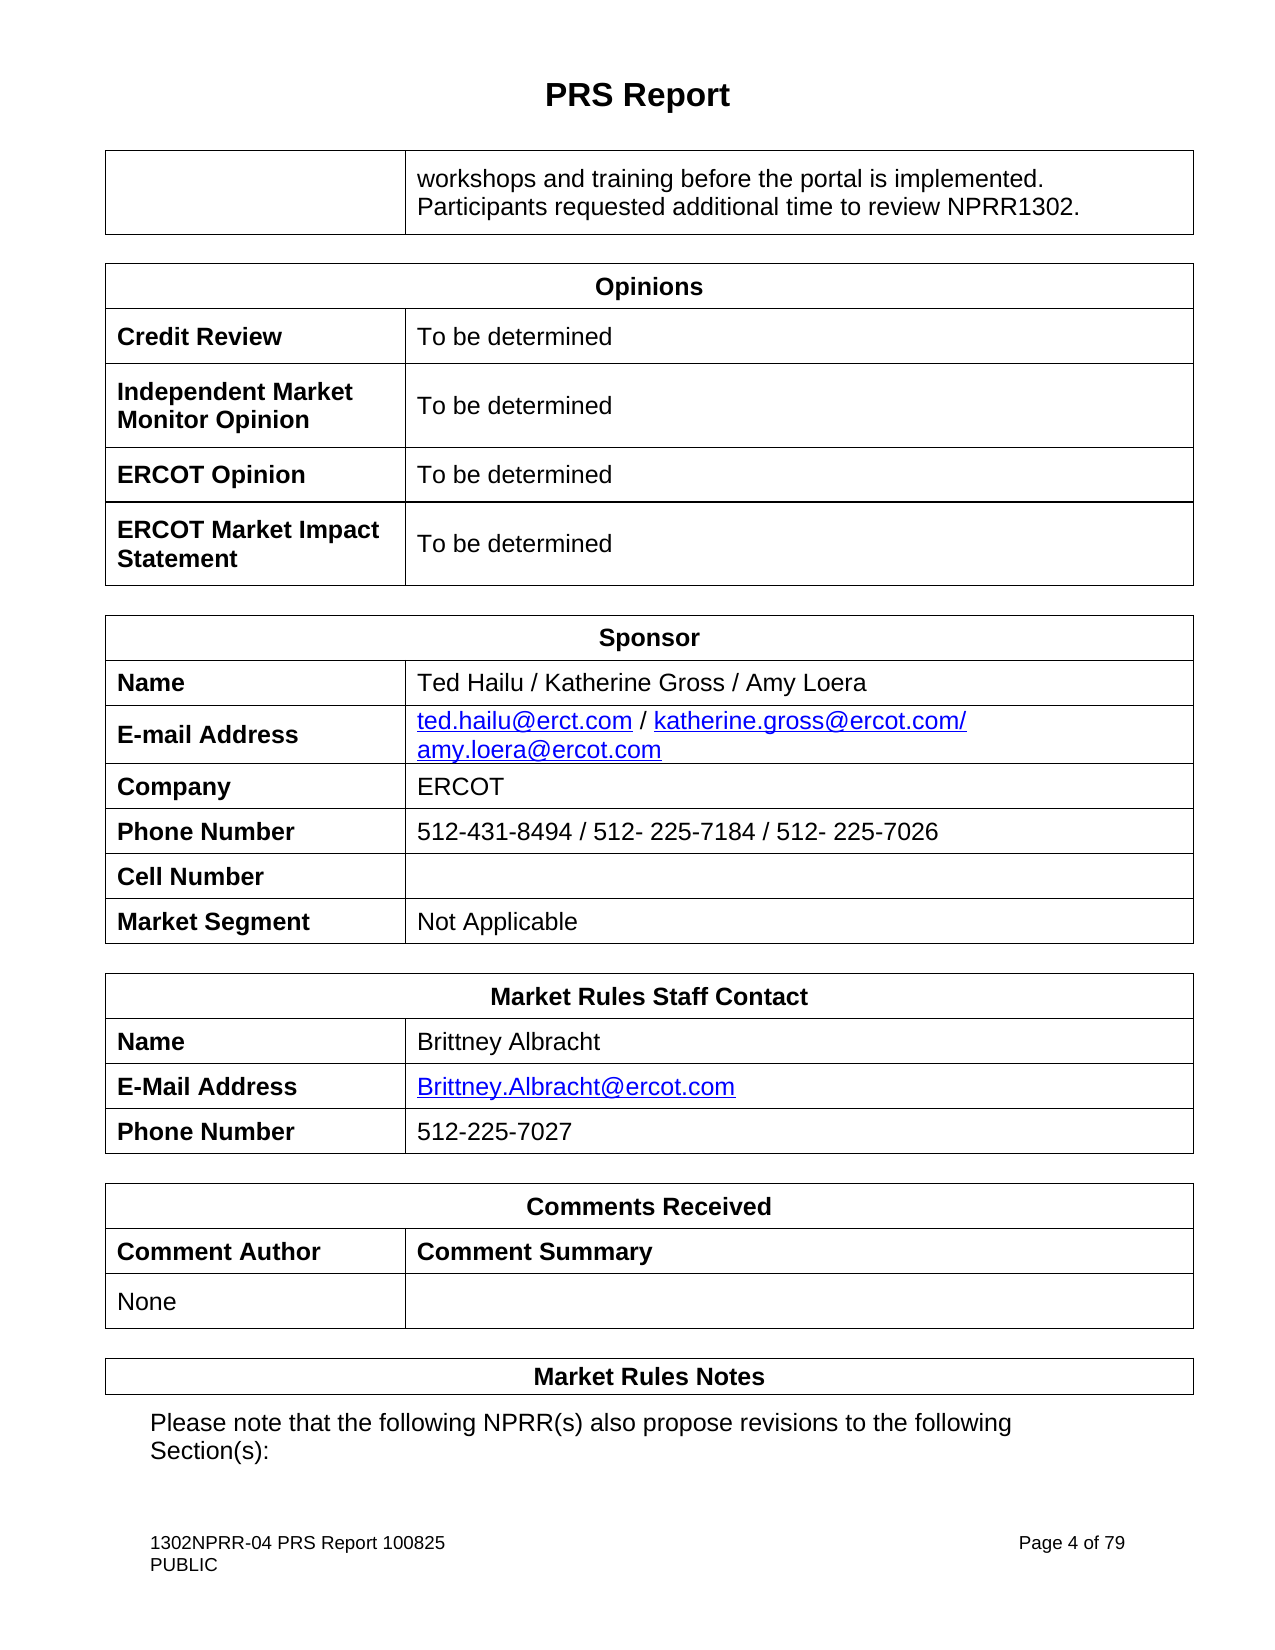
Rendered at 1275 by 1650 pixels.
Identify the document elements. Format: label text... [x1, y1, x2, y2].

table_cell E-mail Address [106, 706, 405, 763]
table_cell ERCOT Market Impact Statement [106, 503, 405, 585]
table_cell [406, 1274, 1193, 1328]
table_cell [106, 151, 405, 233]
table_cell To be determined [406, 448, 1193, 501]
table_cell ERCOT Opinion [106, 448, 405, 501]
table_cell Comment Summary [406, 1229, 1193, 1273]
text Please note that the following NPRR(s) also propose revisions to the following Section(s): [150, 1407, 1125, 1465]
table_cell Brittney.Albracht@ercot.com [406, 1064, 1193, 1108]
table_cell Phone Number [106, 1109, 405, 1153]
table_cell E-Mail Address [106, 1064, 405, 1108]
table_cell Cell Number [106, 854, 405, 898]
table_header Comments Received [106, 1184, 1193, 1228]
table_cell To be determined [406, 309, 1193, 363]
table_cell ted.hailu@erct.com / katherine.gross@ercot.com/ amy.loera@ercot.com [406, 706, 1193, 763]
table_cell To be determined [406, 364, 1193, 447]
table_cell Credit Review [106, 309, 405, 363]
table_header Market Rules Notes [106, 1359, 1193, 1394]
table_cell To be determined [406, 503, 1193, 585]
table_cell Market Segment [106, 899, 405, 943]
table_cell None [106, 1274, 405, 1328]
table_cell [406, 151, 1193, 233]
table_cell Brittney Albracht [406, 1019, 1193, 1063]
table_cell Comment Author [106, 1229, 405, 1273]
table_cell Not Applicable [406, 899, 1193, 943]
table_header Sponsor [106, 616, 1193, 660]
table_header Market Rules Staff Contact [106, 974, 1193, 1018]
table_cell ERCOT [406, 764, 1193, 808]
table_cell Name [106, 1019, 405, 1063]
table_cell 512-225-7027 [406, 1109, 1193, 1153]
table_cell Company [106, 764, 405, 808]
table_cell Phone Number [106, 809, 405, 853]
table_header Opinions [106, 264, 1193, 308]
table_cell Name [106, 661, 405, 705]
table_cell Independent Market Monitor Opinion [106, 364, 405, 447]
table_cell 512-431-8494 / 512- 225-7184 / 512- 225-7026 [406, 809, 1193, 853]
table_cell Ted Hailu / Katherine Gross / Amy Loera [406, 661, 1193, 705]
table_cell [406, 854, 1193, 898]
